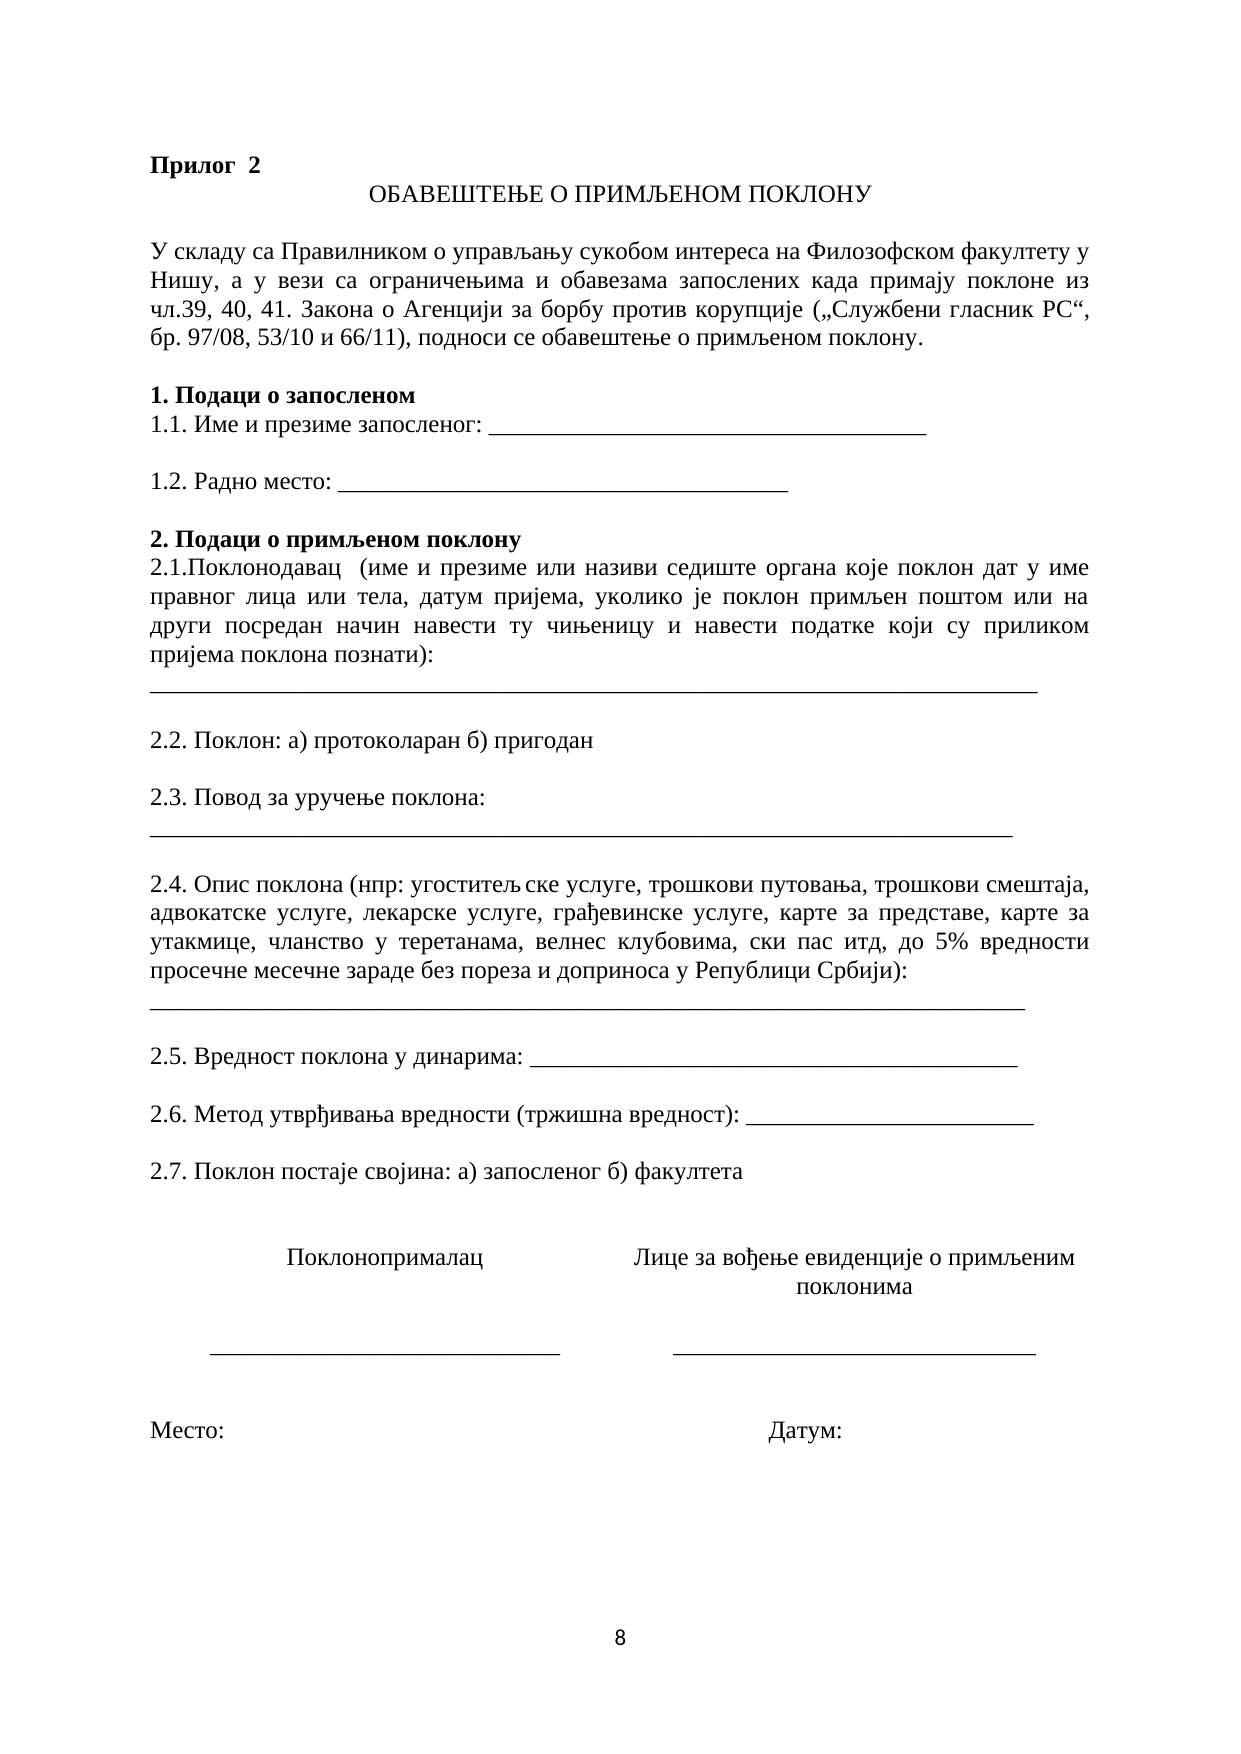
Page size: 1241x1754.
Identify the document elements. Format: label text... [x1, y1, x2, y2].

list Прилог 2 [150, 150, 1090, 179]
text 2.5. Вредност поклона у динарима: _______________________________________ [150, 1041, 1090, 1070]
text 1.2. Радно место: ____________________________________ [150, 466, 1090, 495]
text У складу са Правилником о управљању сукобом интереса на Филозофском факултету у Нишу, а у вези са ограничењима и обавезама запослених када примају поклоне из чл.39, 40, 41. Закона о Агенцији за борбу против корупције („Службени гласник РС“, бр. 97/08, 53/10 и 66/11), подноси се обавештење о примљеном поклону. [150, 236, 1090, 351]
text 2.7. Поклон постаје својина: а) запосленог б) факултета [150, 1156, 1090, 1185]
text ______________________________________________________________________ [150, 984, 1090, 1012]
text 1. Подаци о запосленом [150, 380, 1090, 409]
text ОБАВЕШТЕЊЕ О ПРИМЉЕНОМ ПОКЛОНУ [150, 179, 1090, 207]
text _______________________________________________________________________ [150, 667, 1090, 696]
text 2.4. Опис поклона (нпр: угоститељ ске услуге, трошкови путовања, трошкови смештаја, адвокатске услуге, лекарске услуге, грађевинске услуге, карте за представе, карте за утакмице, чланство у теретанама, велнес клубовима, ски пас итд, до 5% вредности просечне месечне зараде без пореза и доприноса у Републици Србији): [150, 869, 1090, 984]
text 1.1. Име и презиме запосленог: ___________________________________ [150, 409, 1090, 437]
table_header Лице за вођење евиденције о примљеним поклонима _____________________________ [620, 1243, 1089, 1357]
text 2. Подаци о примљеном поклону [150, 524, 1090, 552]
text 2.6. Метод утврђивања вредности (тржишна вредност): _______________________ [150, 1099, 1090, 1127]
text _____________________________________________________________________ [150, 811, 1090, 840]
text 2.3. Повод за уручење поклона: [150, 782, 1090, 811]
text Место: Датум: [150, 1415, 1090, 1444]
text 2.2. Поклон: а) протоколаран б) пригодан [150, 725, 1090, 754]
table_header Поклонопрималац ____________________________ [150, 1243, 619, 1357]
text 2.1.Поклонодавац (име и презиме или називи седиште органа које поклон дат у име правног лица или тела, датум пријема, уколико је поклон примљен поштом или на други посредан начин навести ту чињеницу и навести податке који су приликом пријема поклона познати): [150, 552, 1090, 667]
